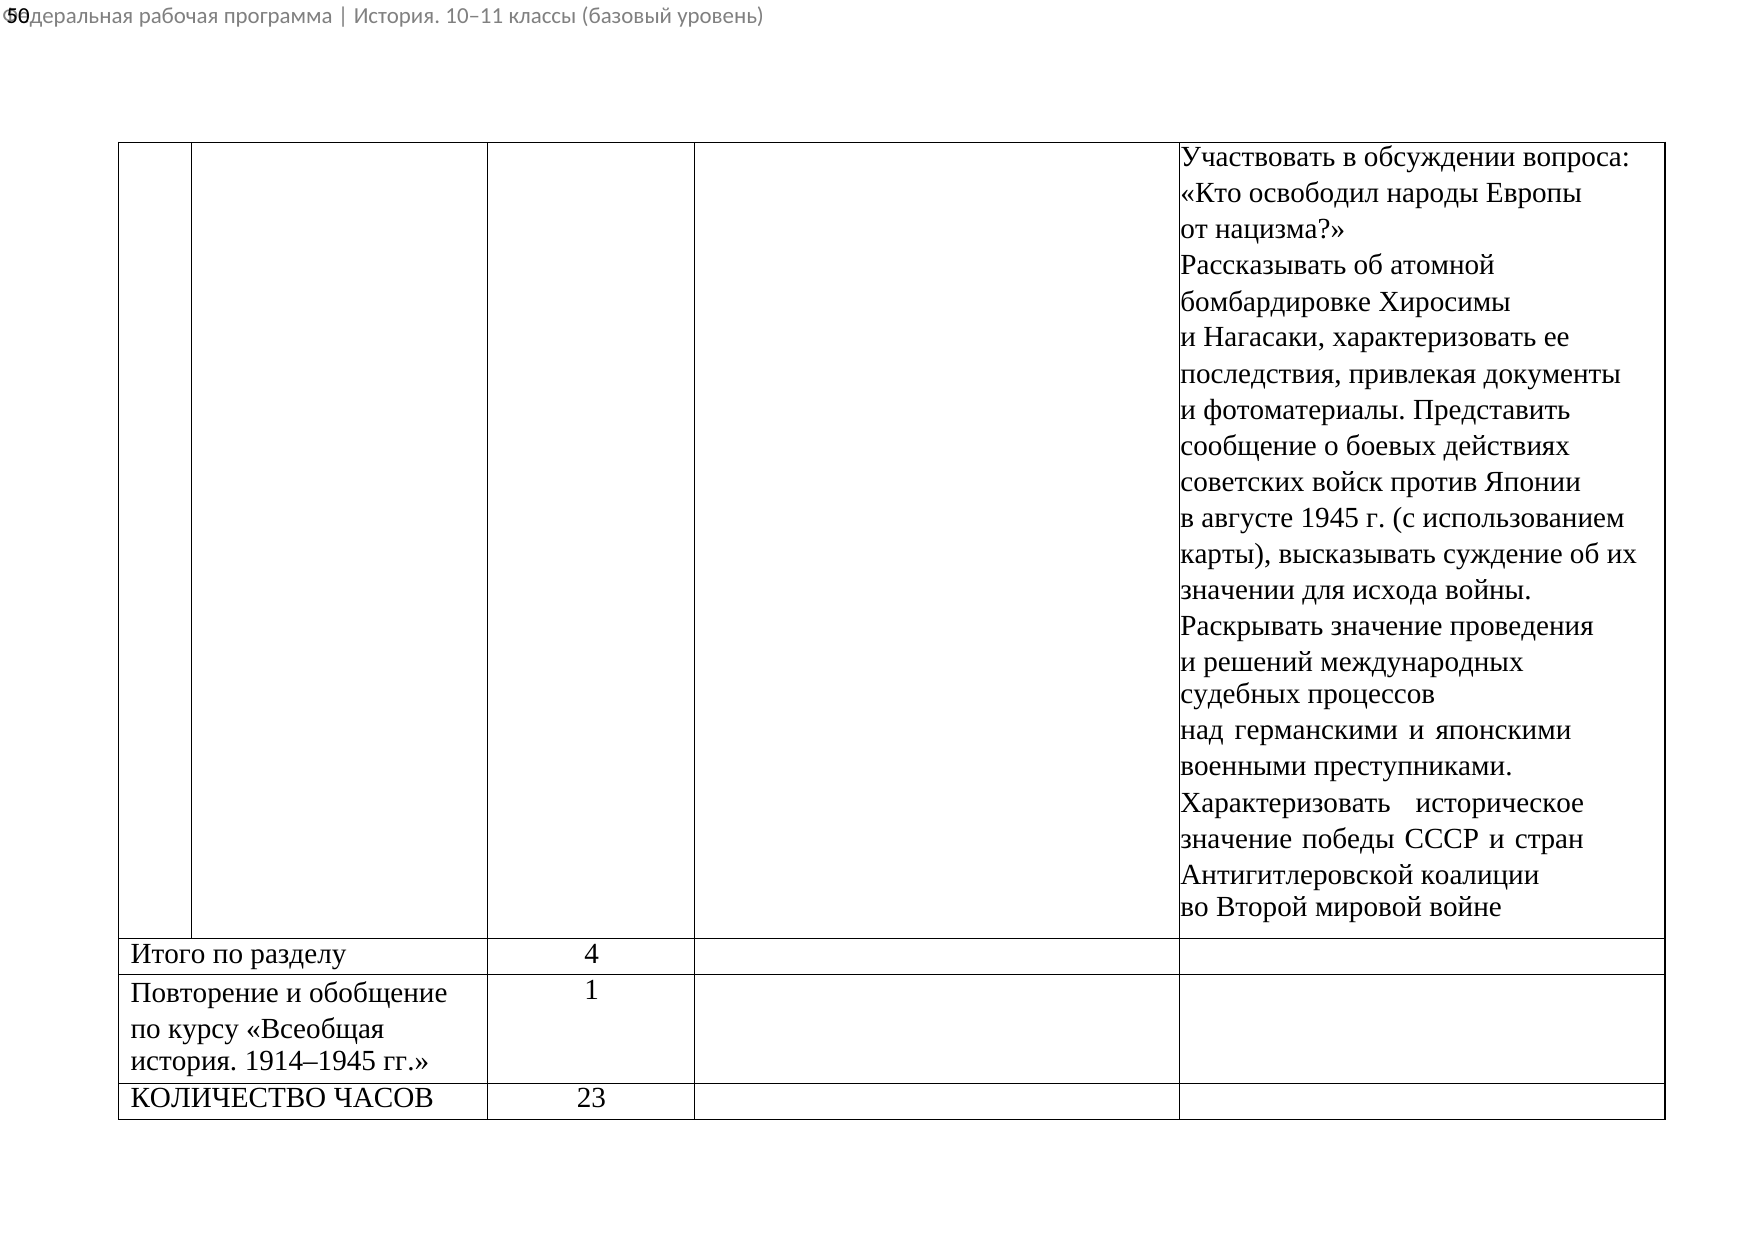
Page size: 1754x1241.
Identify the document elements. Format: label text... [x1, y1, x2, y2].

table_header [119, 143, 191, 938]
table_cell 23 [488, 1084, 694, 1119]
table_cell [695, 1084, 1179, 1119]
table_cell [1180, 939, 1664, 974]
table_cell [1180, 1084, 1664, 1119]
table_cell 1 [488, 975, 694, 1083]
table_cell [695, 939, 1179, 974]
table_header [488, 143, 694, 938]
table_header Участвовать в обсуждении вопроса: «Кто освободил народы Европы от нацизма?» Рассказывать об атомной бомбардировке Хиросимы и Нагасаки, характеризовать ее последствия, привлекая документы и фотоматериалы. Представить сообщение о боевых действиях советских войск против Японии в августе 1945 г. (с использованием карты), высказывать суждение об их значении для исхода войны. Раскрывать значение проведения и решений международных судебных процессов над германскими и японскими военными преступниками. Характеризовать историческое значение победы СССР и стран Антигитлеровской коалиции во Второй мировой войне [1180, 143, 1664, 938]
table_cell 4 [488, 939, 694, 974]
table_cell [695, 975, 1179, 1083]
table_cell Итого по разделу [119, 939, 487, 974]
table_header [192, 143, 487, 938]
table_cell Повторение и обобщение по курсу «Всеобщая история. 1914–1945 гг.» [119, 975, 487, 1083]
table_cell КОЛИЧЕСТВО ЧАСОВ [119, 1084, 487, 1119]
table_cell [1180, 975, 1664, 1083]
table_header [695, 143, 1179, 938]
